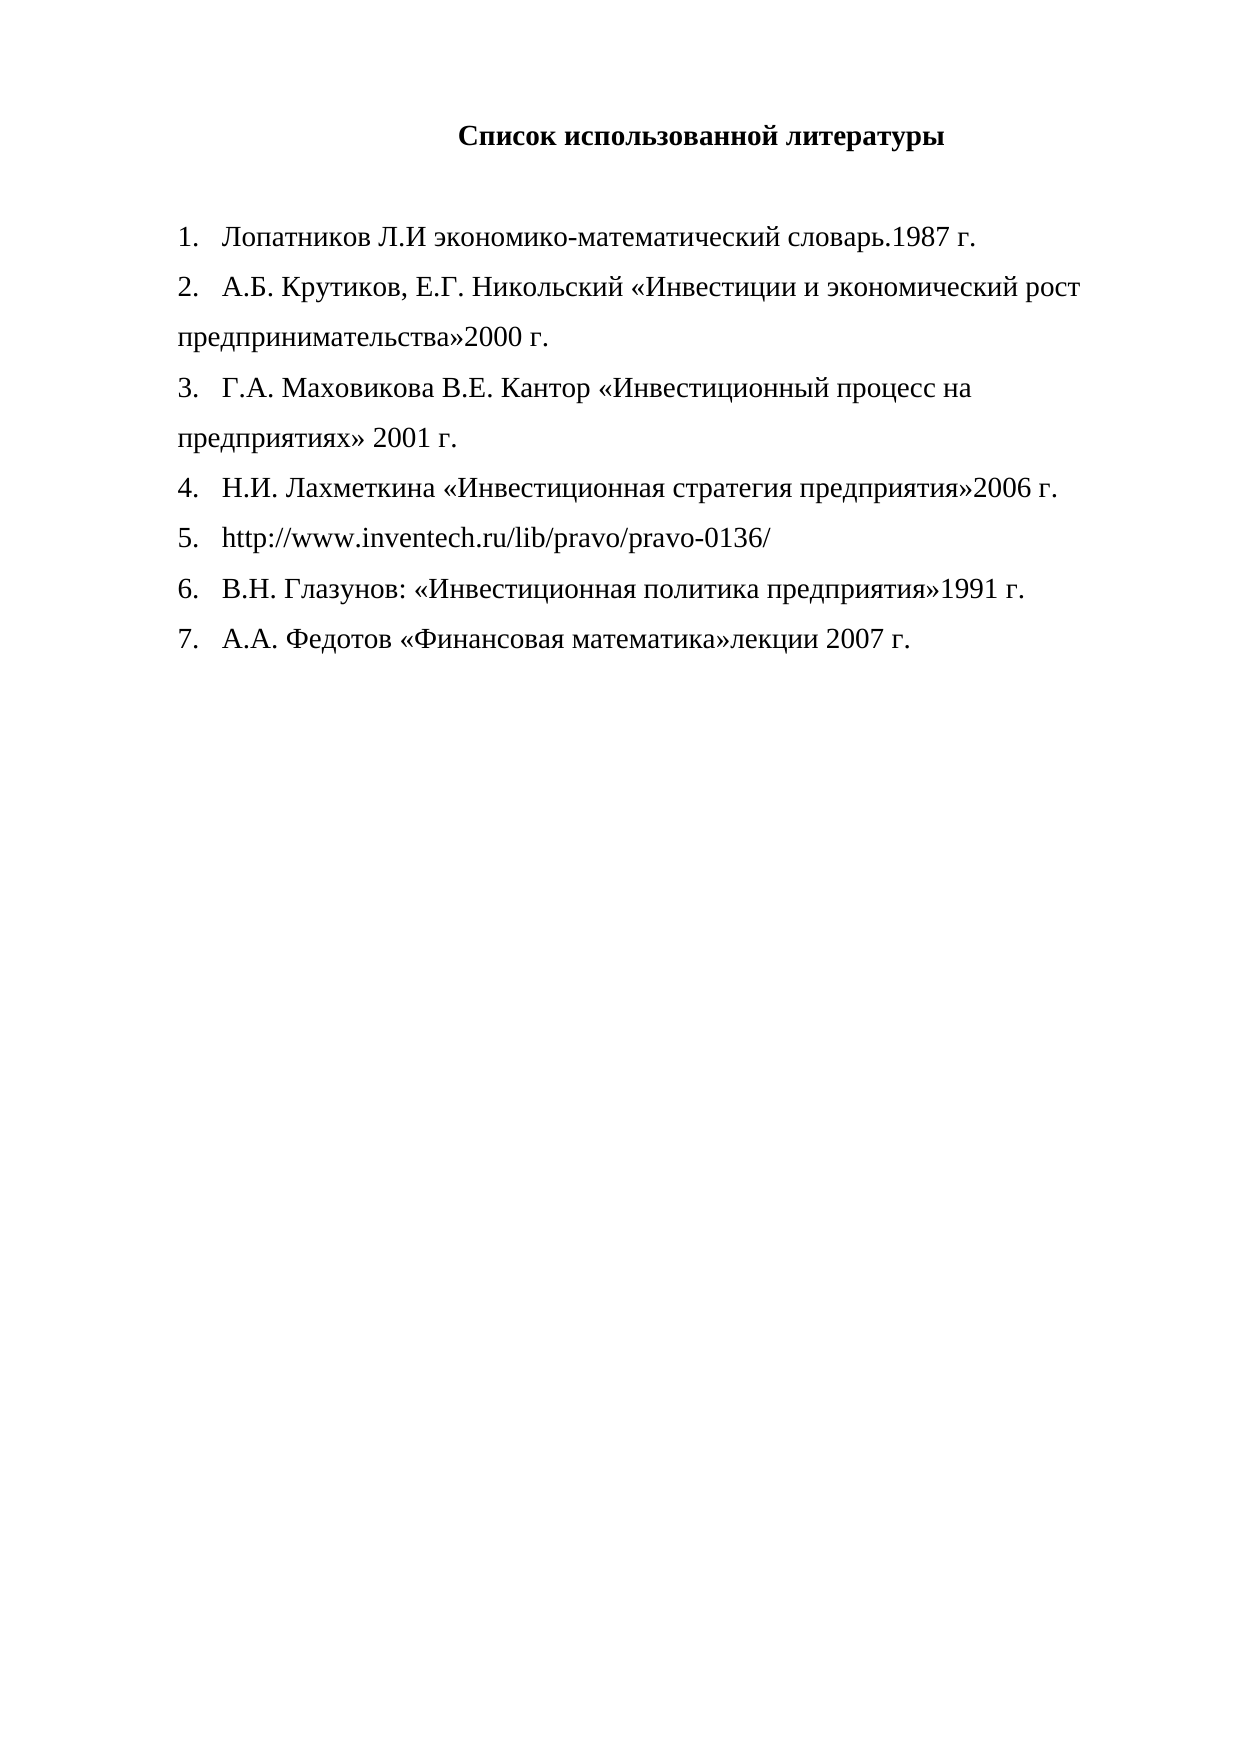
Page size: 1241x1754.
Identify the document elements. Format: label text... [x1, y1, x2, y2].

text Список использованной литературы [177, 118, 1152, 152]
list В.Н. Глазунов: «Инвестиционная политика предприятия»1991 г. [177, 571, 1152, 604]
list А.А. Федотов «Финансовая математика»лекции 2007 г. [177, 621, 1152, 655]
list Н.И. Лахметкина «Инвестиционная стратегия предприятия»2006 г. [177, 470, 1152, 504]
list Лопатников Л.И экономико-математический словарь.1987 г. [177, 219, 1152, 252]
list Г.А. Маховикова В.Е. Кантор «Инвестиционный процесс на предприятиях» 2001 г. [177, 370, 1152, 453]
list http://www.inventech.ru/lib/pravo/pravo-0136/ [177, 521, 1152, 554]
list А.Б. Крутиков, Е.Г. Никольский «Инвестиции и экономический рост предпринимательства»2000 г. [177, 269, 1152, 353]
